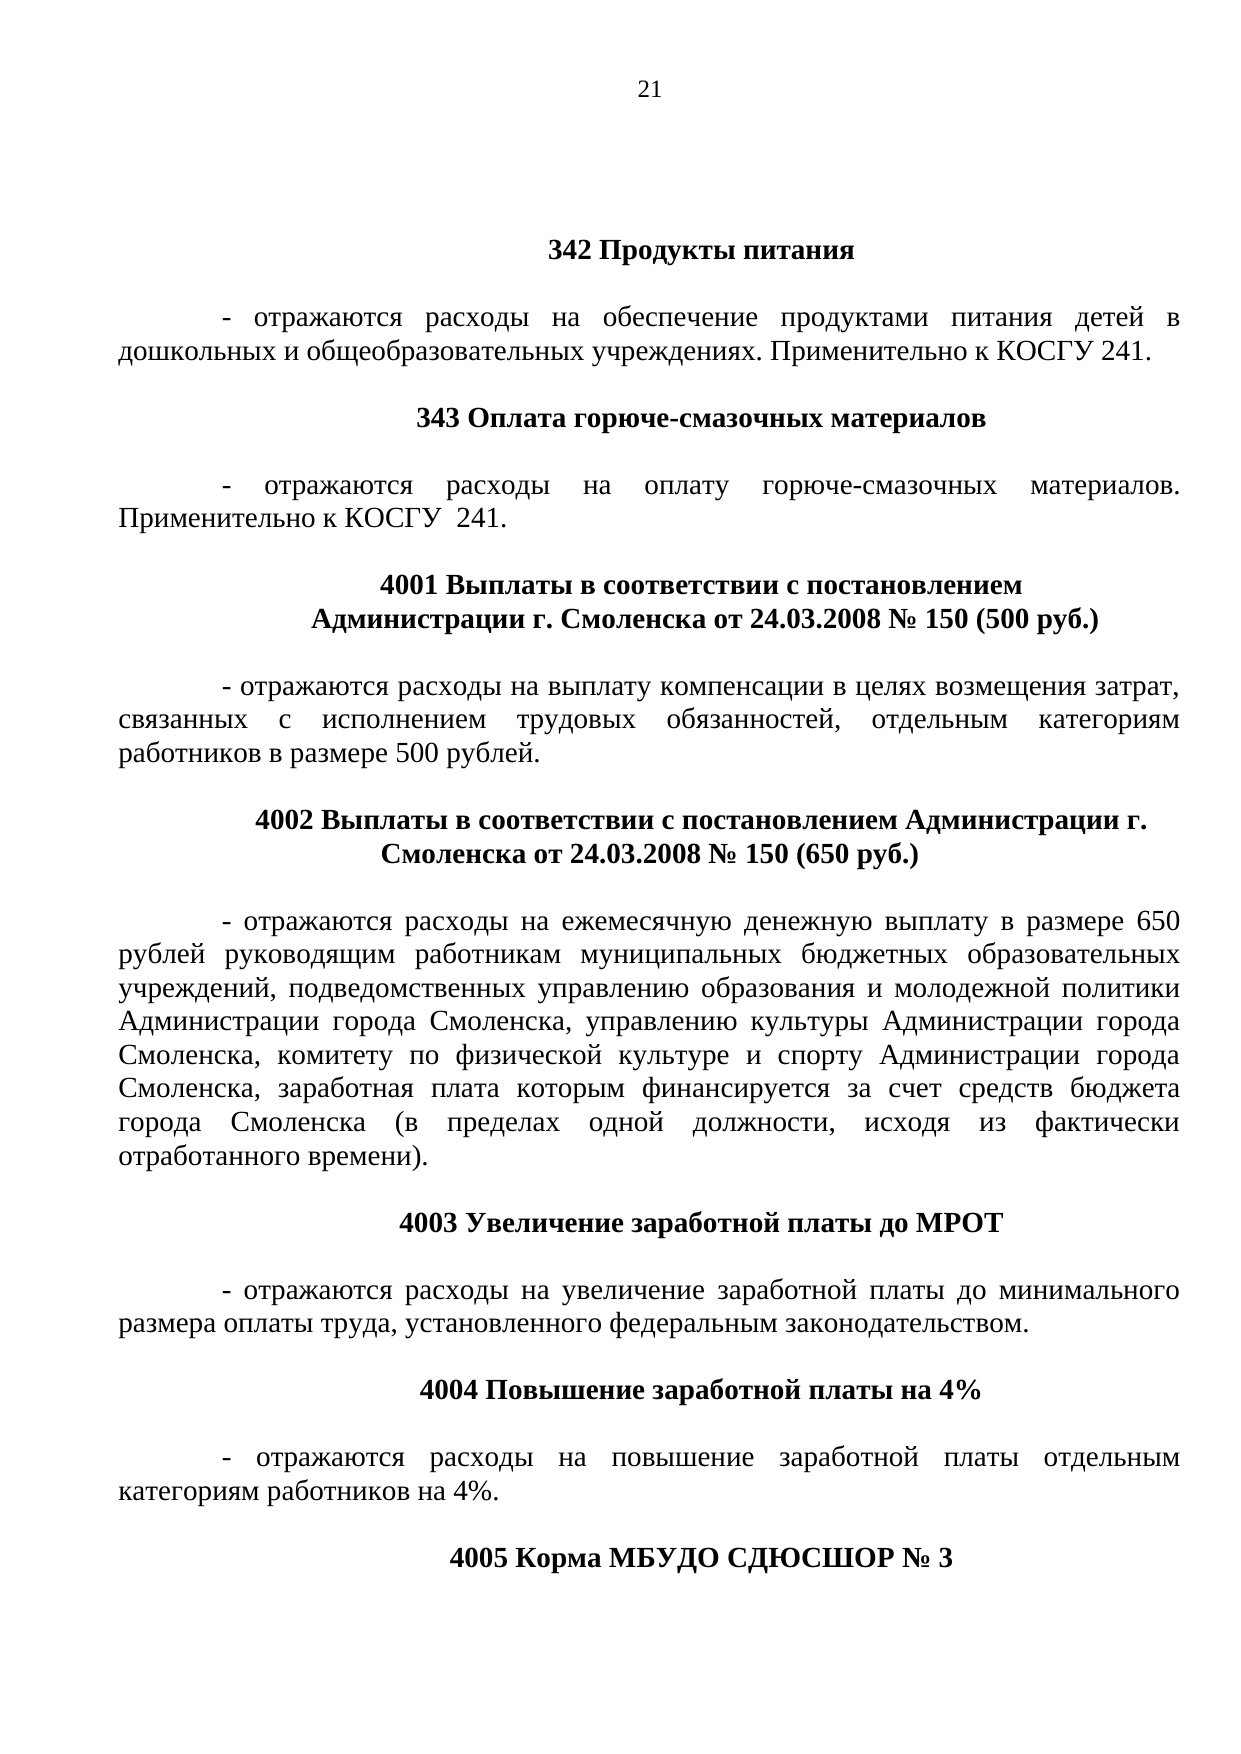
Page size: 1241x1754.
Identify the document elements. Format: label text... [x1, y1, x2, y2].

text 4005 Корма МБУДО СДЮСШОР № 3 [118, 1540, 1181, 1574]
text 4002 Выплаты в соответствии с постановлением Администрации г. Смоленска от 24.03.2008 № 150 (650 руб.) [118, 802, 1181, 869]
text - отражаются расходы на ежемесячную денежную выплату в размере 650 рублей руководящим работникам муниципальных бюджетных образовательных учреждений, подведомственных управлению образования и молодежной политики Администрации города Смоленска, управлению культуры Администрации города Смоленска, комитету по физической культуре и спорту Администрации города Смоленска, заработная плата которым финансируется за счет средств бюджета города Смоленска (в пределах одной должности, исходя из фактически отработанного времени). [118, 903, 1181, 1171]
text - отражаются расходы на увеличение заработной платы до минимального размера оплаты труда, установленного федеральным законодательством. [118, 1272, 1181, 1339]
text Администрации г. Смоленска от 24.03.2008 № 150 (500 руб.) [118, 601, 1181, 634]
text - отражаются расходы на обеспечение продуктами питания детей в дошкольных и общеобразовательных учреждениях. Применительно к КОСГУ 241. [118, 299, 1181, 366]
text 4003 Увеличение заработной платы до МРОТ [118, 1205, 1181, 1238]
text 342 Продукты питания [118, 232, 1181, 266]
text - отражаются расходы на повышение заработной платы отдельным категориям работников на 4%. [118, 1439, 1181, 1507]
text 4004 Повышение заработной платы на 4% [118, 1372, 1181, 1406]
text - отражаются расходы на выплату компенсации в целях возмещения затрат, связанных с исполнением трудовых обязанностей, отдельным категориям работников в размере 500 рублей. [118, 668, 1181, 769]
text 343 Оплата горюче-смазочных материалов [118, 400, 1181, 433]
text - отражаются расходы на оплату горюче-смазочных материалов. Применительно к КОСГУ 241. [118, 467, 1181, 534]
text 4001 Выплаты в соответствии с постановлением [118, 567, 1181, 601]
